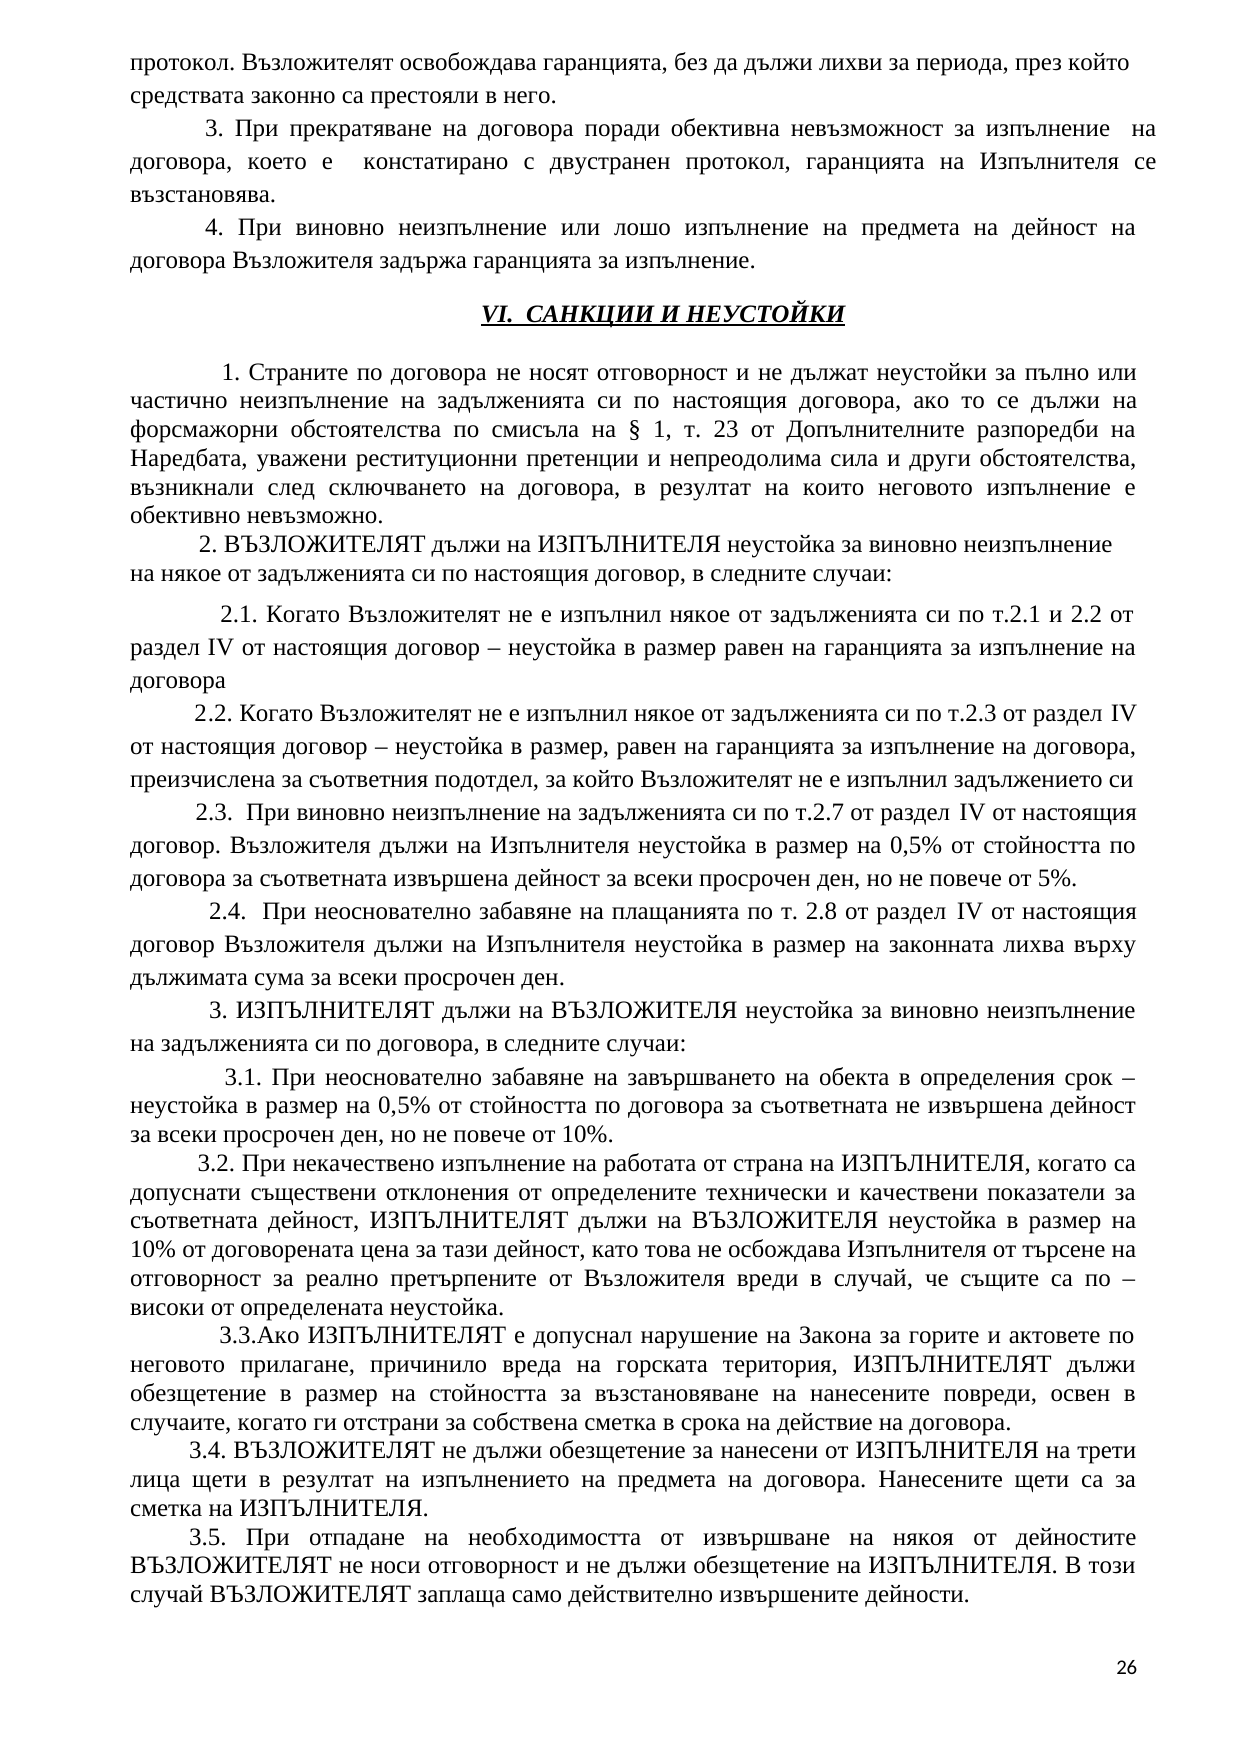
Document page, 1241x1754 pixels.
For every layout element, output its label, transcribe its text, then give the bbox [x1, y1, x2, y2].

text 3.4. ВЪЗЛОЖИТЕЛЯТ не дължи обезщетение за нанесени от ИЗПЪЛНИТЕЛЯ на трети лица щети в резултат на изпълнението на предмета на договора. Нанесените щети са за сметка на ИЗПЪЛНИТЕЛЯ. [130, 1435, 1137, 1522]
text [130, 47, 1130, 109]
text 3. ИЗПЪЛНИТЕЛЯТ дължи на ВЪЗЛОЖИТЕЛЯ неустойка за виновно неизпълнение на задълженията си по договора, в следните случаи: [130, 996, 1137, 1057]
text 4. При виновно неизпълнение или лошо изпълнение на предмета на дейност на договора Възложителя задържа гаранцията за изпълнение. [130, 212, 1137, 274]
text 2.2. Когато Възложителят не е изпълнил някое от задълженията си по т.2.3 от раздел IV от настоящия договор – неустойка в размер, равен на гаранцията за изпълнение на договора, преизчислена за съответния подотдел, за който Възложителят не е изпълнил задължението си [130, 698, 1137, 793]
text 1. Страните по договора не носят отговорност и не дължат неустойки за пълно или частично неизпълнение на задълженията си по настоящия договора, ако то се дължи на форсмажорни обстоятелства по смисъла на § 1, т. 23 от Допълнителните разпоредби на Наредбата, уважени реституционни претенции и непреодолима сила и други обстоятелства, възникнали след сключването на договора, в резултат на които неговото изпълнение е обективно невъзможно. [130, 357, 1137, 529]
text 2. ВЪЗЛОЖИТЕЛЯТ дължи на ИЗПЪЛНИТЕЛЯ неустойка за виновно неизпълнение на някое от задълженията си по настоящия договор, в следните случаи: [130, 529, 1137, 587]
text 3.1. При неоснователно забавяне на завършването на обекта в определения срок – неустойка в размер на 0,5% от стойността по договора за съответната не извършена дейност за всеки просрочен ден, но не повече от 10%. [130, 1062, 1137, 1148]
text 3. При прекратяване на договора поради обективна невъзможност за изпълнение на договора, което е констатирано с двустранен протокол, гаранцията на Изпълнителя се възстановява. [130, 113, 1158, 208]
text 2.4. При неоснователно забавяне на плащанията по т. 2.8 от раздел IV от настоящия договор Възложителя дължи на Изпълнителя неустойка в размер на законната лихва върху дължимата сума за всеки просрочен ден. [130, 896, 1137, 991]
text 3.2. При некачествено изпълнение на работата от страна на ИЗПЪЛНИТЕЛЯ, когато са допуснати съществени отклонения от определените технически и качествени показатели за съответната дейност, ИЗПЪЛНИТЕЛЯТ дължи на ВЪЗЛОЖИТЕЛЯ неустойка в размер на 10% от договорената цена за тази дейност, като това не осбождава Изпълнителя от търсене на отговорност за реално претърпените от Възложителя вреди в случай, че същите са по – високи от определената неустойка. [130, 1148, 1137, 1320]
text 2.3. При виновно неизпълнение на задълженията си по т.2.7 от раздел IV от настоящия договор. Възложителя дължи на Изпълнителя неустойка в размер на 0,5% от стойността по договора за съответната извършена дейност за всеки просрочен ден, но не повече от 5%. [130, 797, 1137, 892]
text VІ. САНКЦИИ И НЕУСТОЙКИ [189, 299, 1137, 328]
text 3.3.Ако ИЗПЪЛНИТЕЛЯТ е допуснал нарушение на Закона за горите и актовете по неговото прилагане, причинило вреда на горската територия, ИЗПЪЛНИТЕЛЯТ дължи обезщетение в размер на стойността за възстановяване на нанесените повреди, освен в случаите, когато ги отстрани за собствена сметка в срока на действие на договора. [130, 1320, 1137, 1435]
text 3.5. При отпадане на необходимостта от извършване на някоя от дейностите ВЪЗЛОЖИТЕЛЯТ не носи отговорност и не дължи обезщетение на ИЗПЪЛНИТЕЛЯ. В този случай ВЪЗЛОЖИТЕЛЯТ заплаща само действително извършените дейности. [130, 1522, 1137, 1608]
text 2.1. Когато Възложителят не е изпълнил някое от задълженията си по т.2.1 и 2.2 от раздел IV от настоящия договор – неустойка в размер равен на гаранцията за изпълнение на договора [130, 599, 1137, 694]
